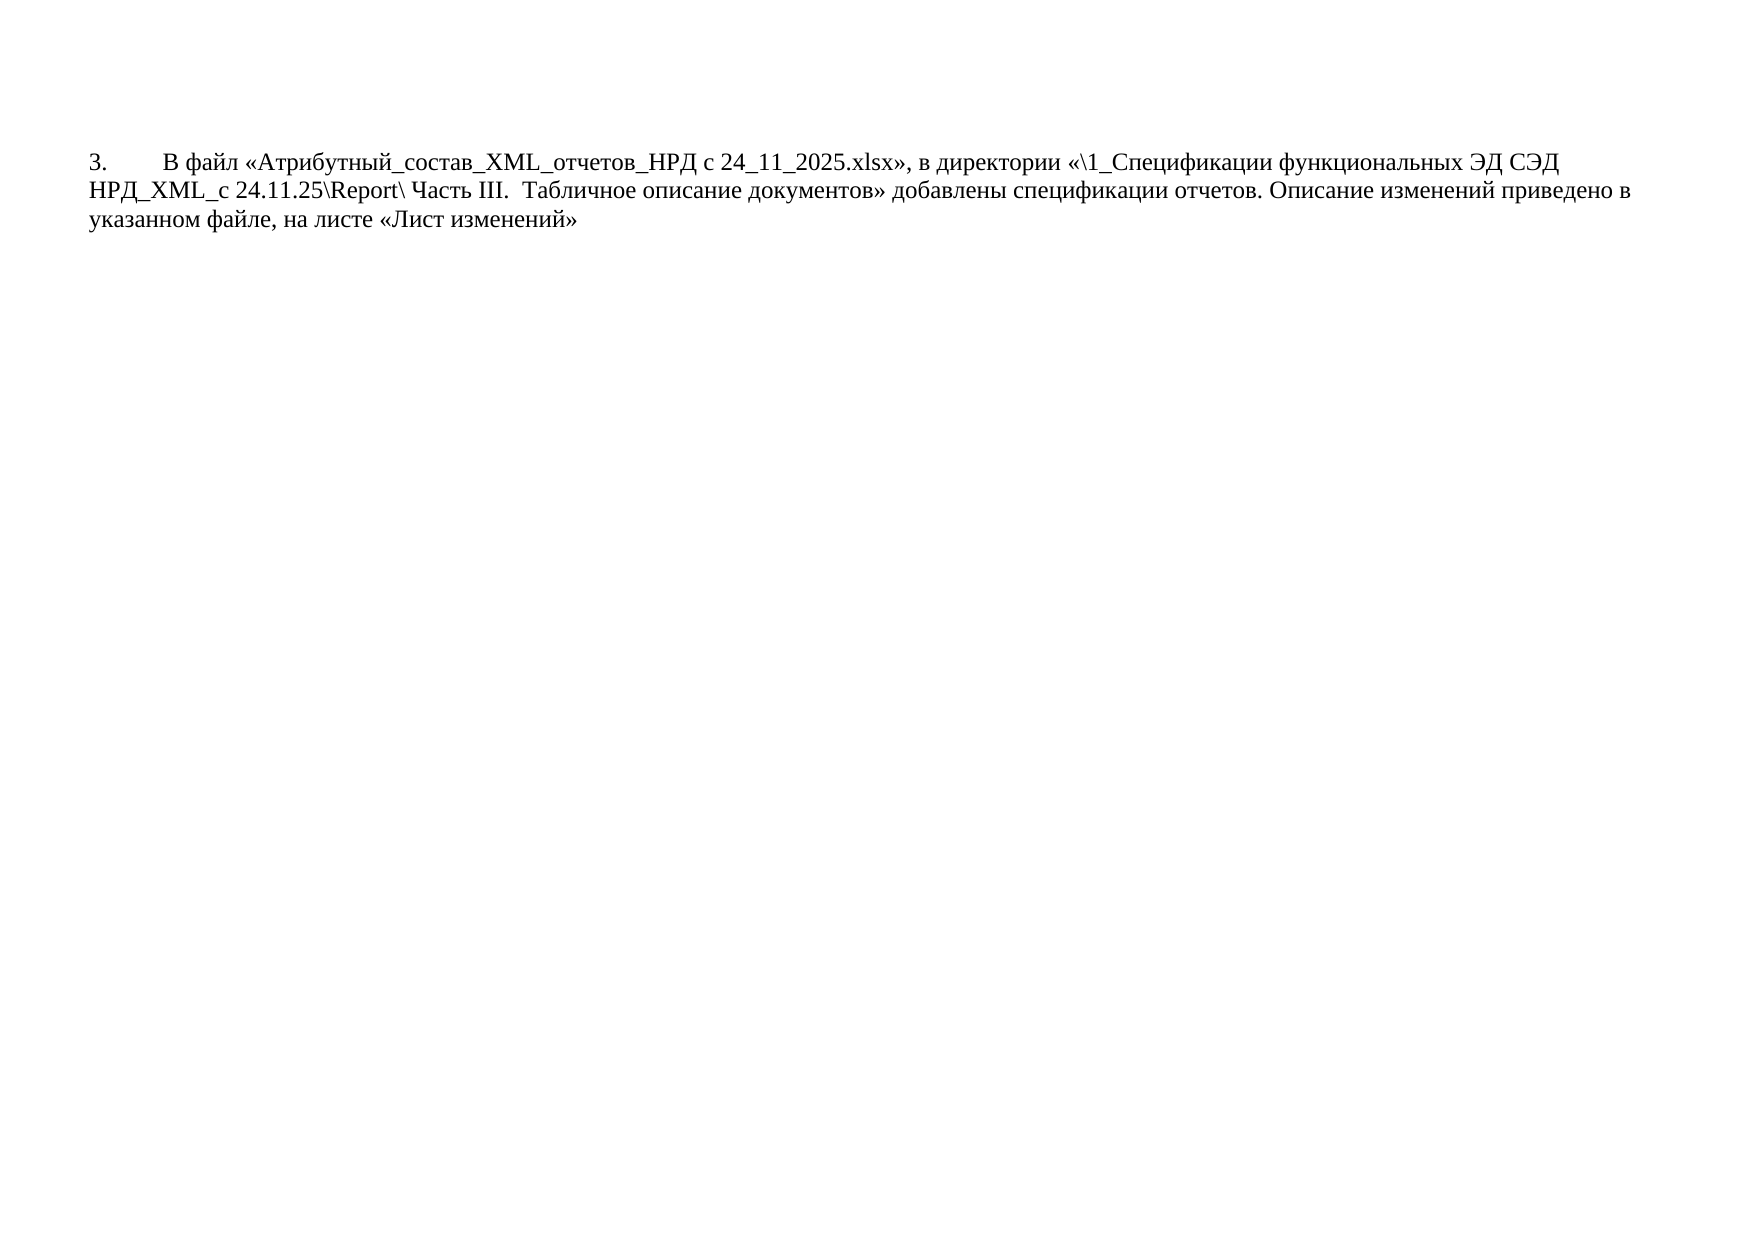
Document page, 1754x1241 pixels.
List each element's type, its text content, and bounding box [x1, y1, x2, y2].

text 3. В файл «Атрибутный_состав_XML_отчетов_НРД c 24_11_2025.xlsx», в директории «\1_Спецификации функциональных ЭД СЭД НРД_XML_с 24.11.25\Report\ Часть III. Табличное описание документов» добавлены спецификации отчетов. Описание изменений приведено в указанном файле, на листе «Лист изменений» [89, 147, 1665, 233]
